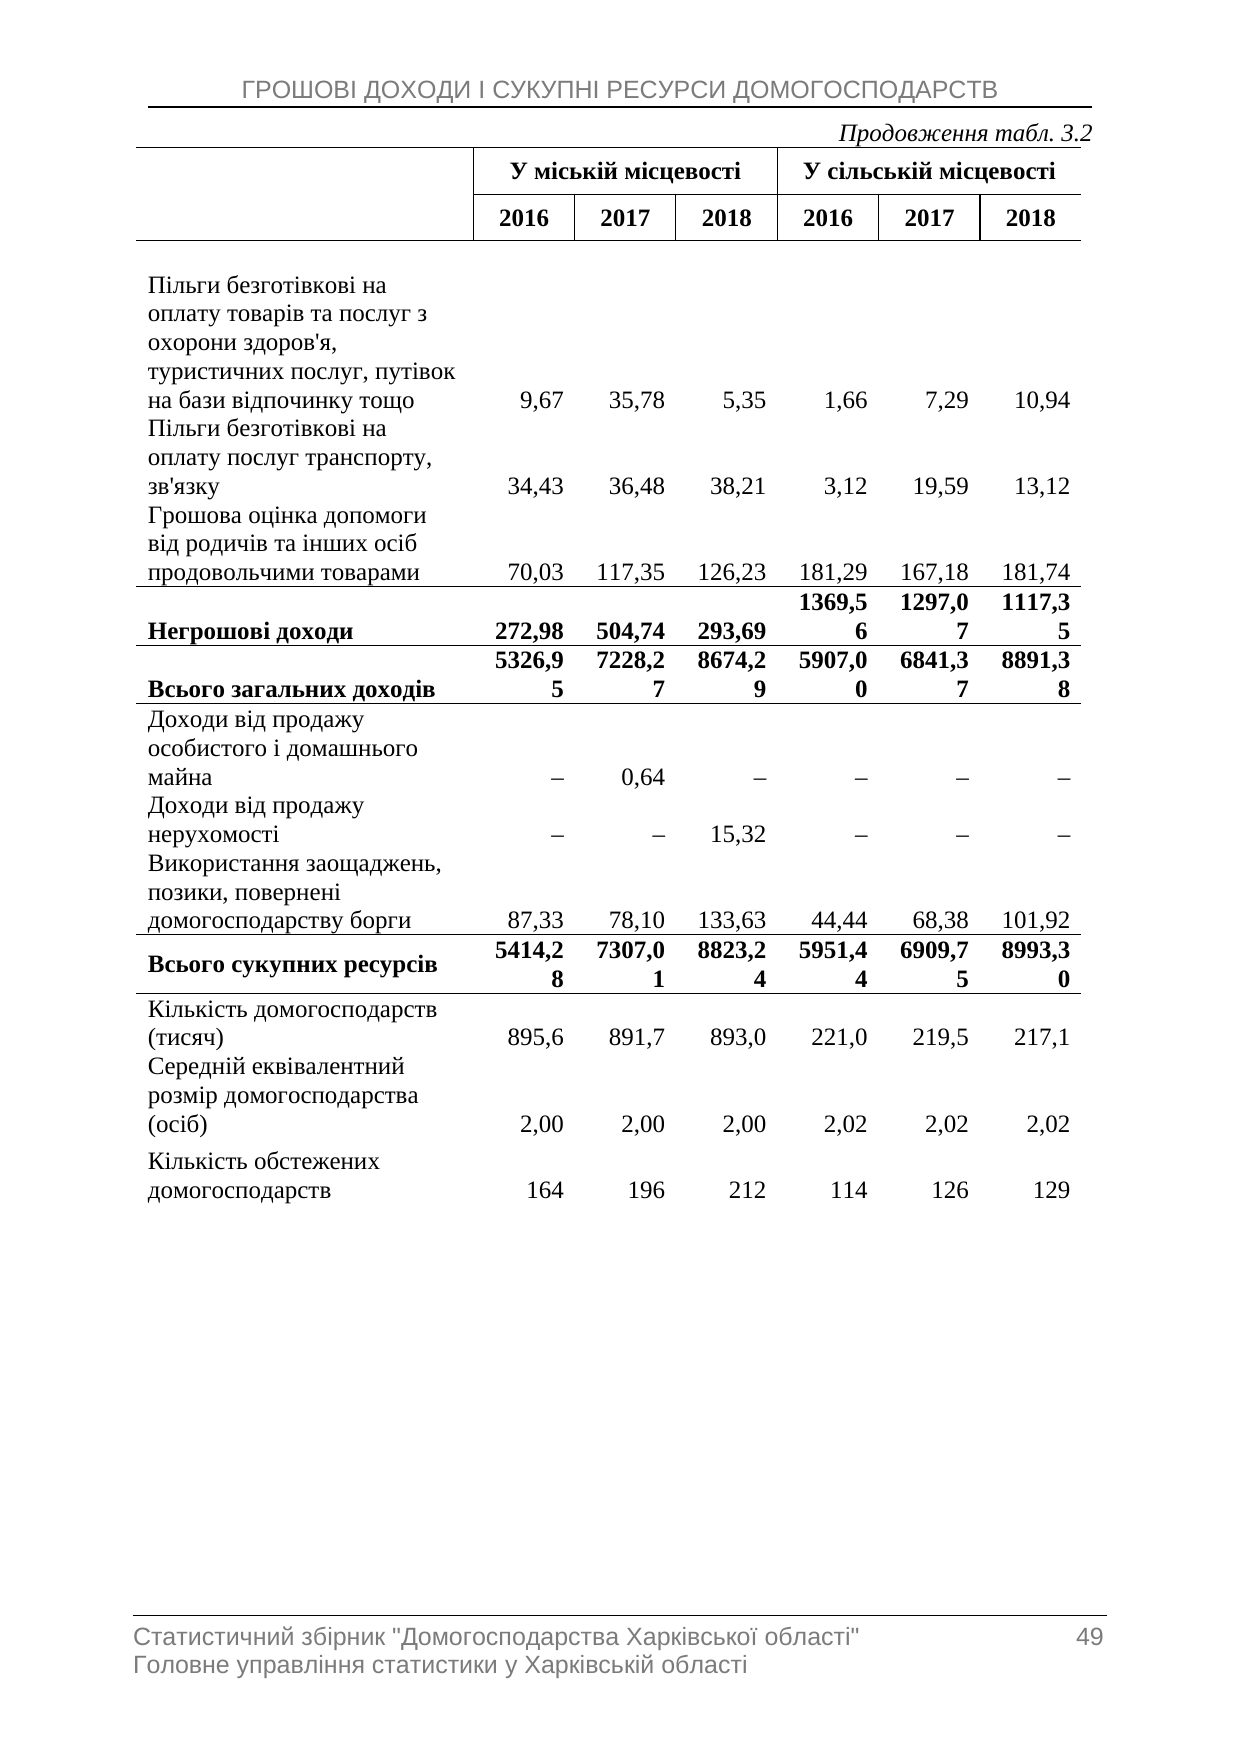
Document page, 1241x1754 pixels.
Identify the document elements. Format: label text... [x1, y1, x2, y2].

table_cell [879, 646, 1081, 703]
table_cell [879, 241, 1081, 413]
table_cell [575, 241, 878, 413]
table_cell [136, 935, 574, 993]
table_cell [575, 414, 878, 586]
text Продовження табл. 3.2 [148, 118, 1092, 147]
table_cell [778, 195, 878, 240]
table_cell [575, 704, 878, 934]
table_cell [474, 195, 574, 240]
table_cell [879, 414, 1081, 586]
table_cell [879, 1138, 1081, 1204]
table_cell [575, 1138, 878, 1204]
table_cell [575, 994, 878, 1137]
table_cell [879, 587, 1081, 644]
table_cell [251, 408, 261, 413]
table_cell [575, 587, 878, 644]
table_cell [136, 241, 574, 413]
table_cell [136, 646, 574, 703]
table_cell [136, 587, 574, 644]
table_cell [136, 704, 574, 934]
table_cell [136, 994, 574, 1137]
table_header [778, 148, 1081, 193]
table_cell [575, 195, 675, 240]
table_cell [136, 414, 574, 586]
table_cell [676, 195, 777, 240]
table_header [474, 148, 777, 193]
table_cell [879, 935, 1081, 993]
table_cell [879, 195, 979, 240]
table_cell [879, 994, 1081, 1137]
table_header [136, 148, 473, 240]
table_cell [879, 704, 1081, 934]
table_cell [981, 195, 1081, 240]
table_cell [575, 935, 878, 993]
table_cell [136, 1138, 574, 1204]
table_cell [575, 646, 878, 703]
